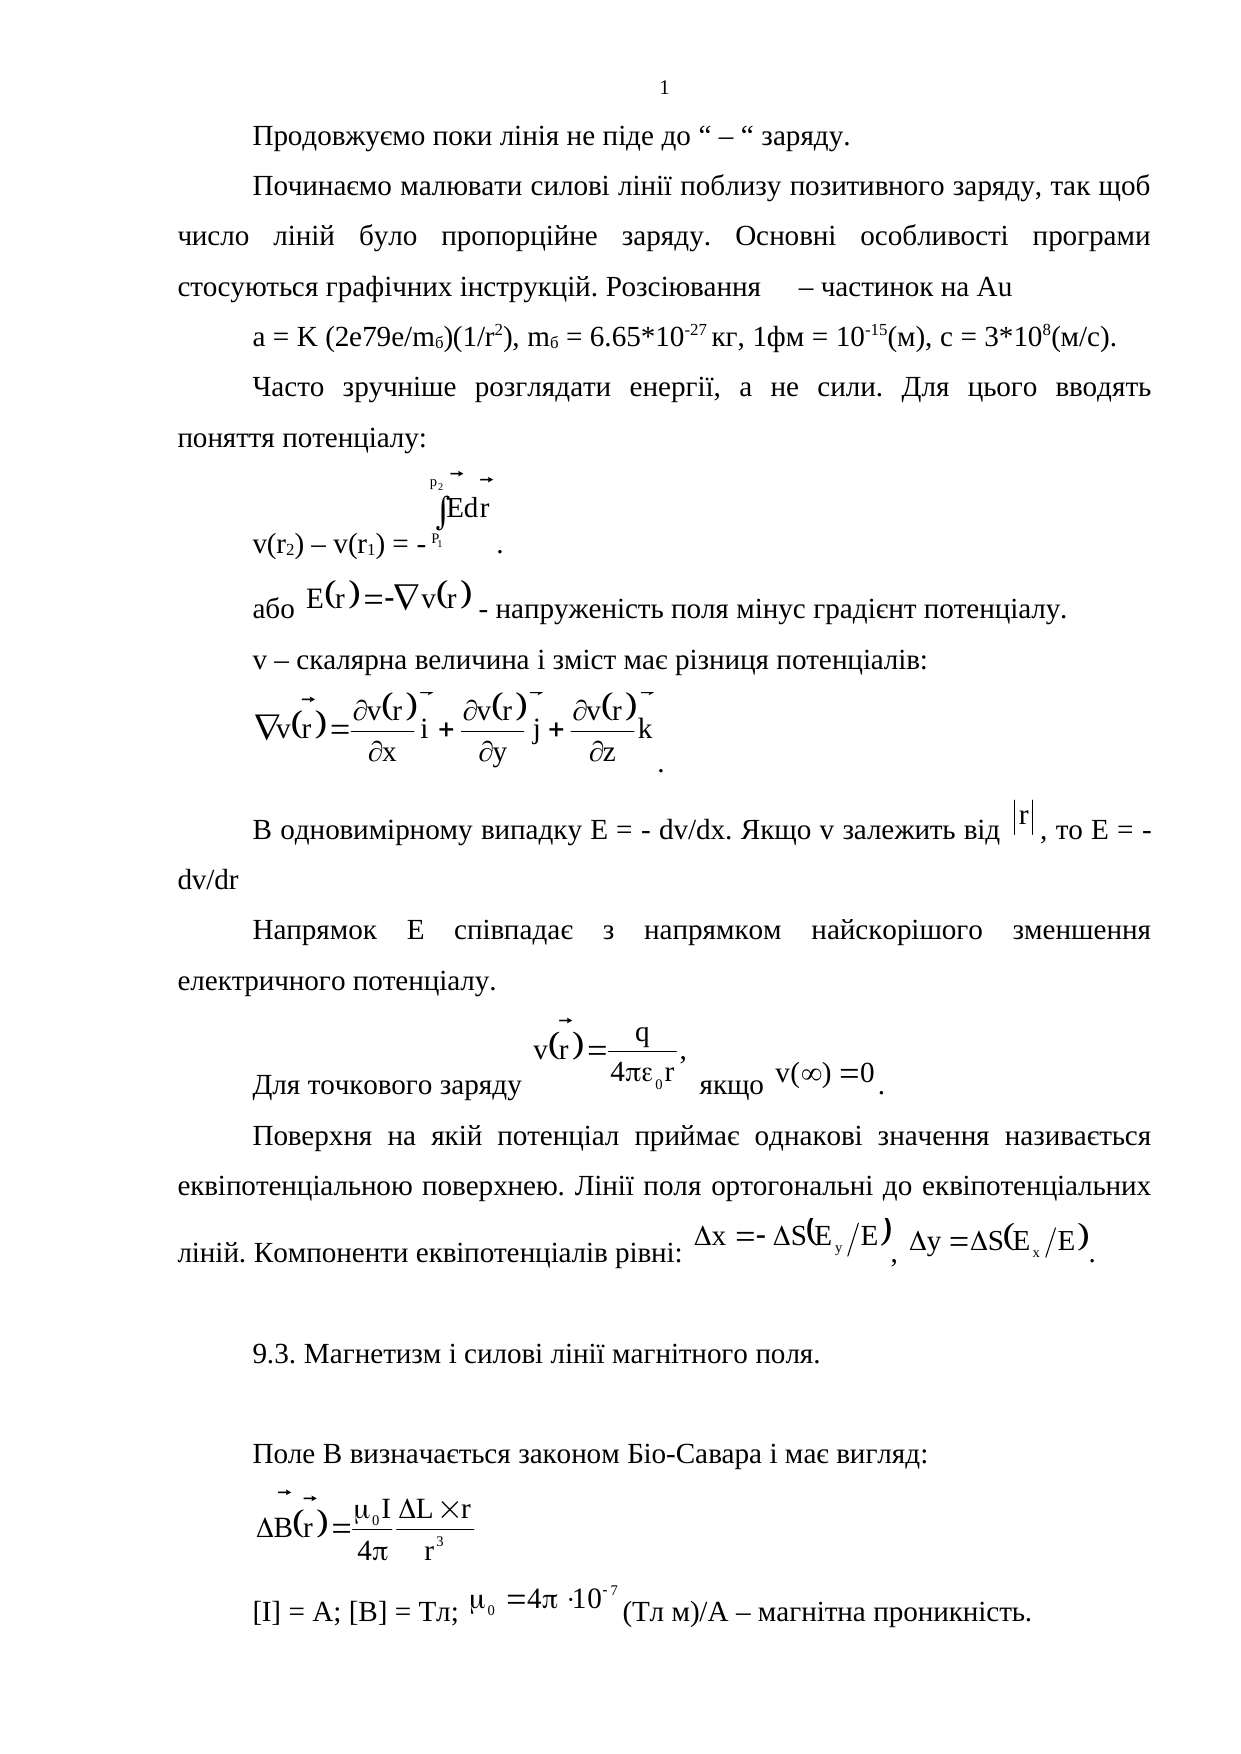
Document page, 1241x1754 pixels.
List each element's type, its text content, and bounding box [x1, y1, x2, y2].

text В одновимірному випадку Е = - dv/dx. Якщо v залежить від , то Е = - dv/dr [177, 795, 1152, 896]
text Для точкового заряду якщо . [177, 1013, 1152, 1101]
text . [177, 692, 1152, 778]
text або - напруженість поля мінус градієнт потенціалу. [177, 576, 1152, 625]
text Поле В визначається законом Біо-Савара і має вигляд: [177, 1437, 1152, 1470]
text Починаємо малювати силові лінії поблизу позитивного заряду, так щоб число ліній було пропорційне заряду. Основні особливості програми стосуються графічних інструкцій. Розсіювання  – частинок на Au [177, 168, 1152, 303]
text [I] = A; [B] = Тл; (Тл м)/А – магнітна проникність. [177, 1579, 1152, 1627]
text Продовжуємо поки лінія не піде до “ – “ заряду. [177, 118, 1152, 152]
text Поверхня на якій потенціал приймає однакові значення називається еквіпотенціальною поверхнею. Лінії поля ортогональні до еквіпотенціальних ліній. Компоненти еквіпотенціалів рівні: , . [177, 1118, 1152, 1269]
text v – скалярна величина і зміст має різниця потенціалів: [177, 642, 1152, 676]
text Часто зручніше розглядати енергії, а не сили. Для цього вводять поняття потенціалу: [177, 370, 1152, 453]
text v(r2) – v(r1) = -. [177, 470, 1152, 560]
text 9.3. Магнетизм і силові лінії магнітного поля. [177, 1336, 1152, 1369]
text a = K (2e79e/mб)(1/r2), mб = 6.65*10-27 кг, 1фм = 10-15(м), с = 3*108(м/с). [177, 319, 1152, 353]
text Напрямок Е співпадає з напрямком найскорішого зменшення електричного потенціалу. [177, 913, 1152, 997]
